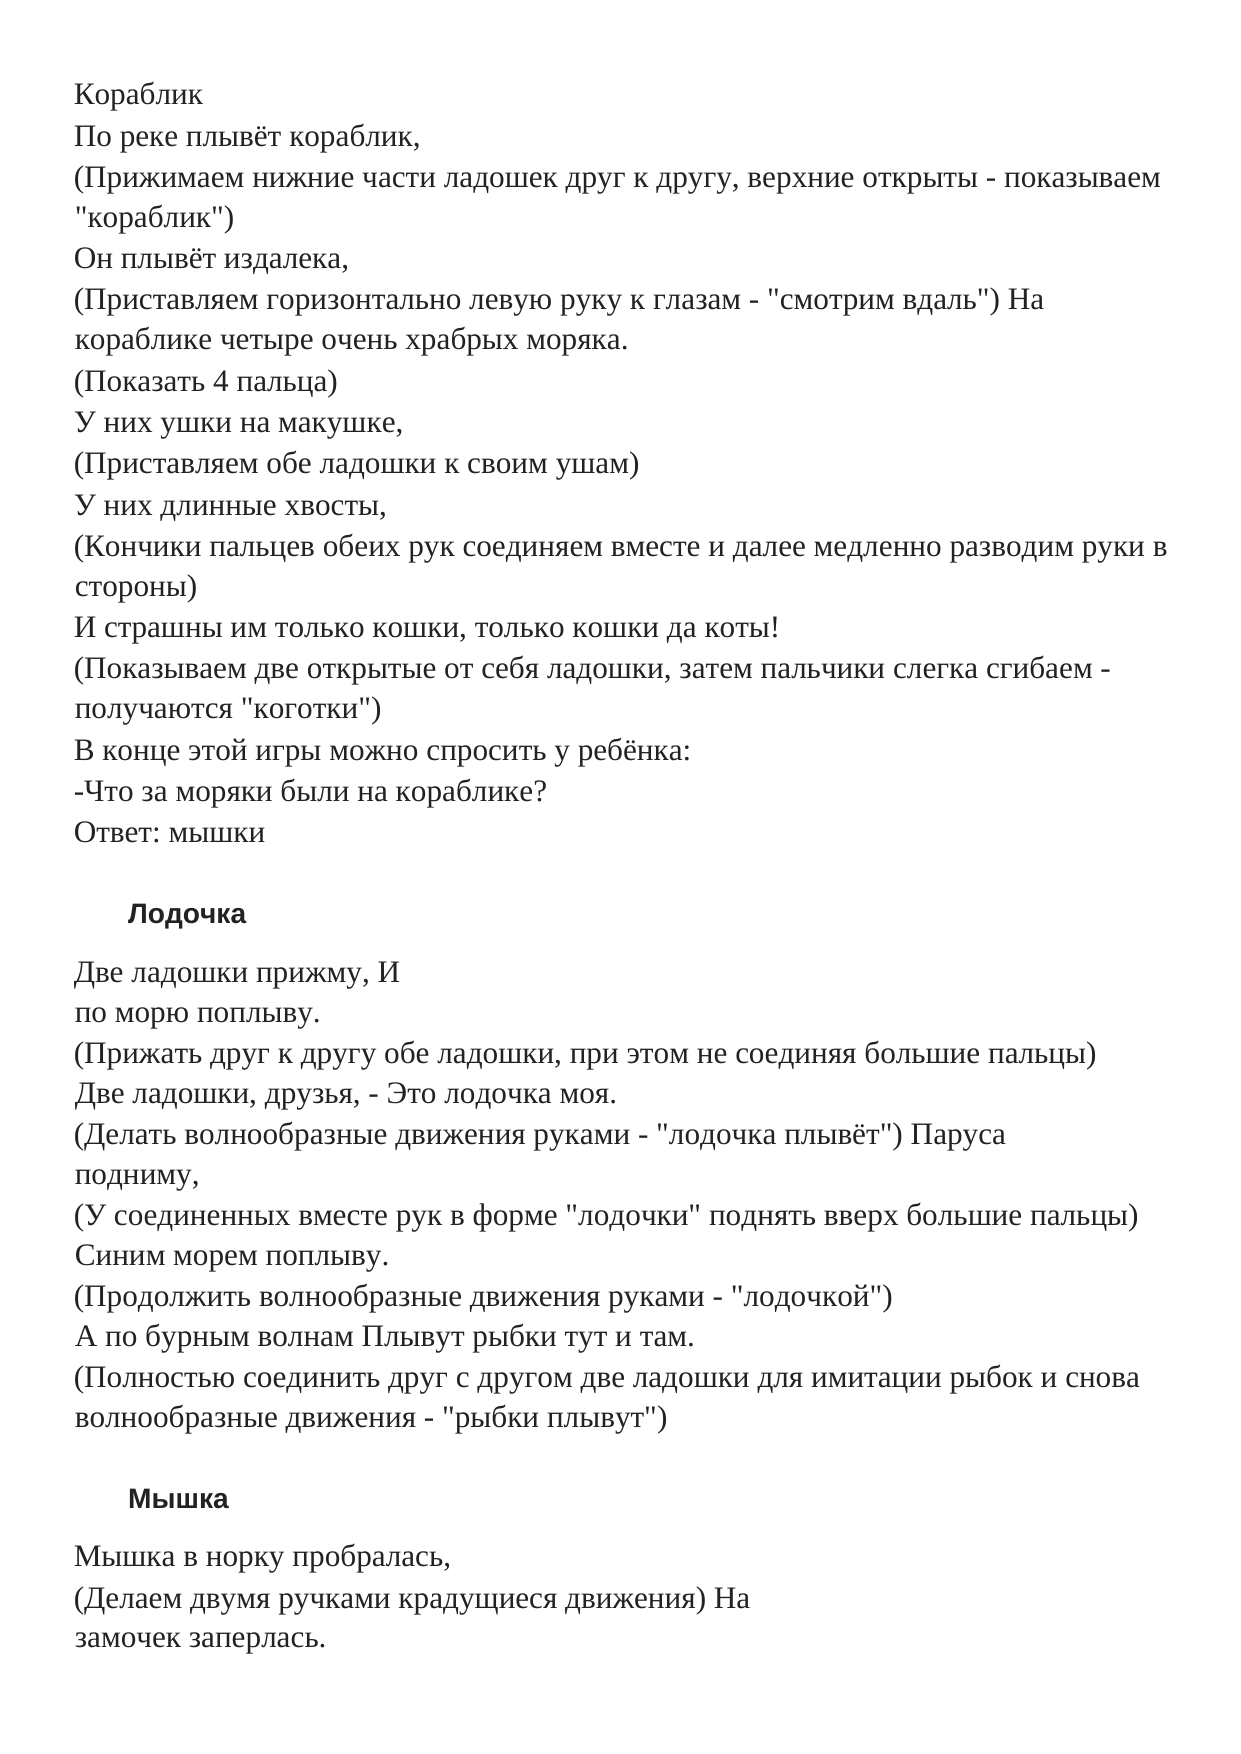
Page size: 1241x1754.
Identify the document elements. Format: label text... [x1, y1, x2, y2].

text В конце этой игры можно спросить у ребёнка: [73, 731, 1170, 767]
text (Показываем две открытые от себя ладошки, затем пальчики слегка сгибаем - получаются "коготки") [73, 650, 1170, 725]
text (Кончики пальцев обеих рук соединяем вместе и далее медленно разводим руки в стороны) [73, 527, 1170, 603]
text (Прижимаем нижние части ладошек друг к другу, верхние открыты - показываем "кораблик") [73, 158, 1170, 234]
text (Продолжить волнообразные движения руками - "лодочкой") А по бурным волнам Плывут рыбки тут и там. [73, 1278, 895, 1353]
text Он плывёт издалека, [73, 239, 1170, 275]
text У них длинные хвосты, [73, 486, 1170, 522]
text (Показать 4 пальца) [73, 362, 1170, 398]
text (Приставляем обе ладошки к своим ушам) [73, 444, 1170, 480]
text Две ладошки прижму, И по морю поплыву. [73, 953, 402, 1029]
subtitle Лодочка [73, 897, 1131, 930]
text -Что за моряки были на кораблике? [73, 772, 1170, 808]
text (Приставляем горизонтально левую руку к глазам - "смотрим вдаль") На кораблике четыре очень храбрых моряка. [73, 281, 1047, 356]
text По реке плывёт кораблик, [73, 117, 1170, 153]
text И страшны им только кошки, только кошки да коты! [73, 608, 1170, 644]
text (Делать волнообразные движения руками - "лодочка плывёт") Паруса подниму, [73, 1115, 1008, 1191]
text Мышка в норку пробралась, [73, 1538, 1170, 1573]
text (Делаем двумя ручками крадущиеся движения) На замочек заперлась. [73, 1579, 752, 1655]
text У них ушки на макушке, [73, 403, 1170, 439]
text (У соединенных вместе рук в форме "лодочки" поднять вверх большие пальцы) Синим морем поплыву. [73, 1196, 1170, 1272]
text (Полностью соединить друг с другом две ладошки для имитации рыбок и снова волнообразные движения - "рыбки плывут") [73, 1359, 1170, 1434]
text Кораблик [73, 75, 1170, 111]
subtitle Мышка [73, 1482, 1131, 1514]
text (Прижать друг к другу обе ладошки, при этом не соединяя большие пальцы) Две ладошки, друзья, - Это лодочка моя. [73, 1034, 1098, 1110]
text Ответ: мышки [73, 813, 1170, 849]
